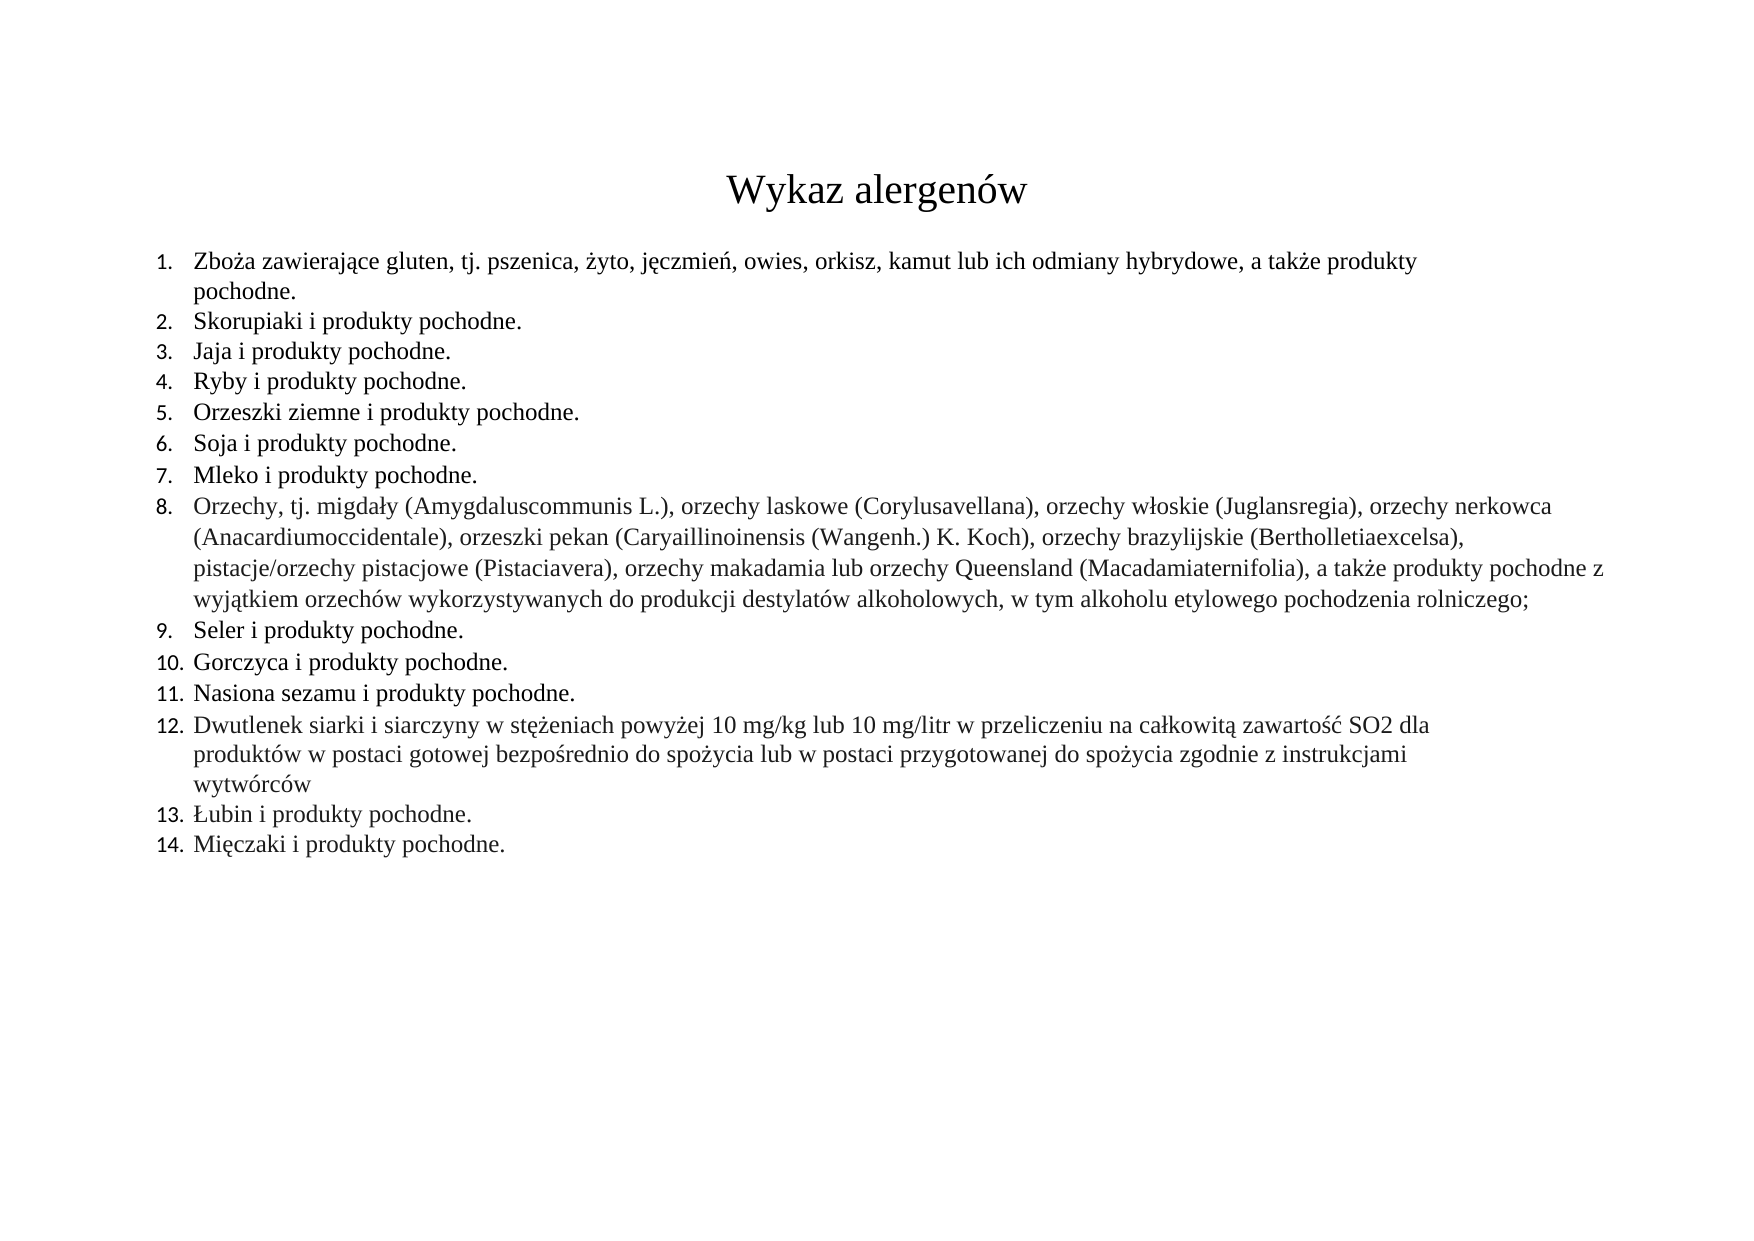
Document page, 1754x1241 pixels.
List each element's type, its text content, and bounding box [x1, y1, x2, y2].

list Mleko i produkty pochodne. [156, 460, 1619, 489]
list Ryby i produkty pochodne. [156, 366, 1619, 395]
list Gorczyca i produkty pochodne. [156, 647, 1619, 676]
list Seler i produkty pochodne. [156, 616, 1619, 645]
list Mięczaki i produkty pochodne. [156, 829, 1481, 858]
list Dwutlenek siarki i siarczyny w stężeniach powyżej 10 mg/kg lub 10 mg/litr w przeliczeniu na całkowitą zawartość SO2 dla produktów w postaci gotowej bezpośrednio do spożycia lub w postaci przygotowanej do spożycia zgodnie z instrukcjami wytwórców [156, 710, 1481, 798]
list Orzechy, tj. migdały (Amygdaluscommunis L.), orzechy laskowe (Corylusavellana), orzechy włoskie (Juglansregia), orzechy nerkowca (Anacardiumoccidentale), orzeszki pekan (Caryaillinoinensis (Wangenh.) K. Koch), orzechy brazylijskie (Bertholletiaexcelsa), pistacje/orzechy pistacjowe (Pistaciavera), orzechy makadamia lub orzechy Queensland (Macadamiaternifolia), a także produkty pochodne z wyjątkiem orzechów wykorzystywanych do produkcji destylatów alkoholowych, w tym alkoholu etylowego pochodzenia rolniczego; [156, 491, 1619, 613]
list Skorupiaki i produkty pochodne. [156, 306, 1481, 335]
list Jaja i produkty pochodne. [156, 336, 1481, 365]
list Orzeszki ziemne i produkty pochodne. [156, 397, 1619, 426]
list Soja i produkty pochodne. [156, 428, 1619, 457]
list Zboża zawierające gluten, tj. pszenica, żyto, jęczmień, owies, orkisz, kamut lub ich odmiany hybrydowe, a także produkty pochodne. [156, 246, 1481, 305]
list Nasiona sezamu i produkty pochodne. [156, 678, 1619, 707]
subtitle Wykaz alergenów [134, 164, 1619, 212]
list Łubin i produkty pochodne. [156, 799, 1481, 828]
